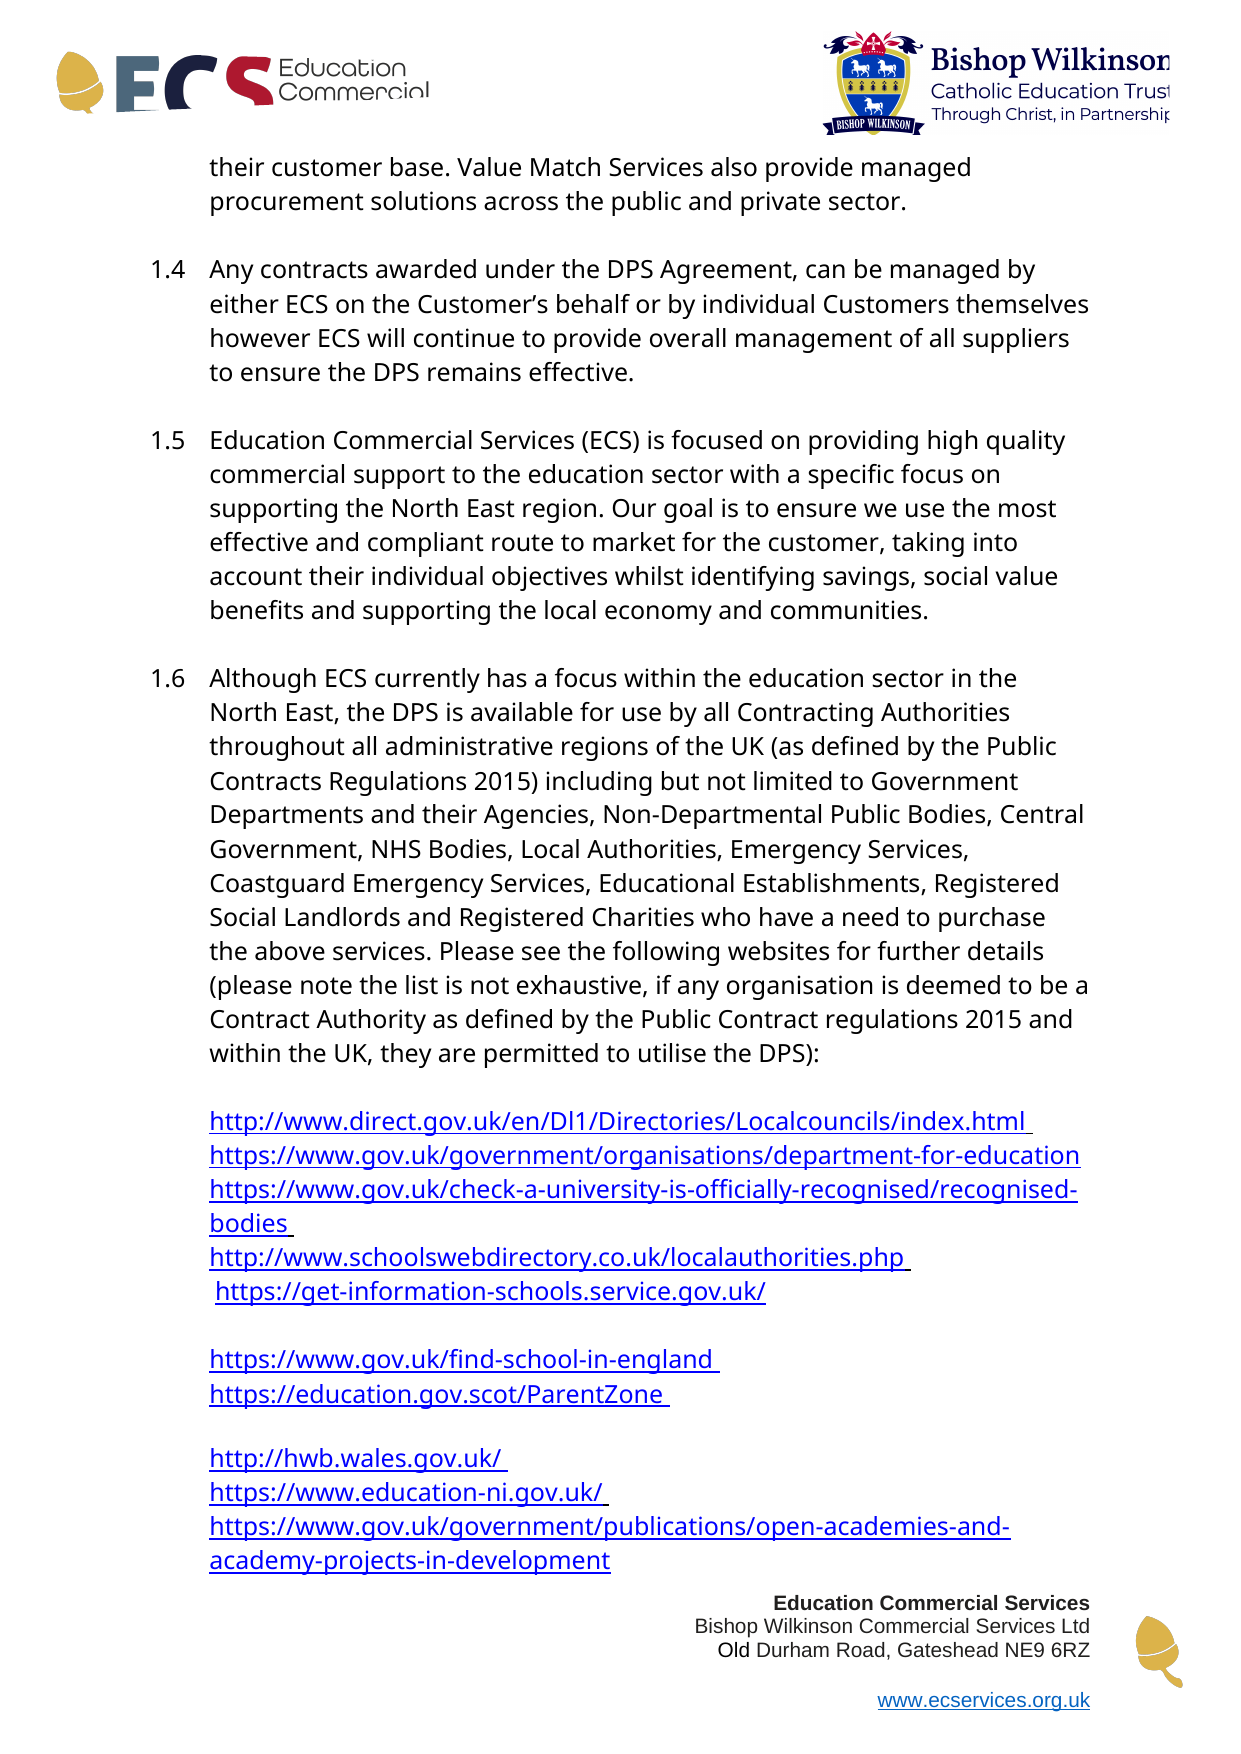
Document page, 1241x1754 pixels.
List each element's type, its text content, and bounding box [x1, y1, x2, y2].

text https://get-information-schools.service.gov.uk/ [209, 1274, 1090, 1308]
list Education Commercial Services (ECS) is focused on providing high quality commercial support to the education sector with a specific focus on supporting the North East region. Our goal is to ensure we use the most effective and compliant route to market for the customer, taking into account their individual objectives whilst identifying savings, social value benefits and supporting the local economy and communities. [150, 422, 1090, 627]
list Although ECS currently has a focus within the education sector in the North East, the DPS is available for use by all Contracting Authorities throughout all administrative regions of the UK (as defined by the Public Contracts Regulations 2015) including but not limited to Government Departments and their Agencies, Non-Departmental Public Bodies, Central Government, NHS Bodies, Local Authorities, Emergency Services, Coastguard Emergency Services, Educational Establishments, Registered Social Landlords and Registered Charities who have a need to purchase the above services. Please see the following websites for further details (please note the list is not exhaustive, if any organisation is deemed to be a Contract Authority as defined by the Public Contract regulations 2015 and within the UK, they are permitted to utilise the DPS): [150, 661, 1090, 1070]
text https://education.gov.scot/ParentZone [209, 1376, 1090, 1410]
text http://hwb.wales.gov.uk/ [209, 1441, 1090, 1475]
text https://www.gov.uk/find-school-in-england [209, 1342, 1090, 1376]
list Any contracts awarded under the DPS Agreement, can be managed by either ECS on the Customer’s behalf or by individual Customers themselves however ECS will continue to provide overall management of all suppliers to ensure the DPS remains effective. [150, 252, 1090, 388]
text https://www.gov.uk/check-a-university-is-officially-recognised/recognised-bodies [209, 1172, 1090, 1240]
text http://www.direct.gov.uk/en/Dl1/Directories/Localcouncils/index.html [209, 1104, 1090, 1138]
picture [822, 31, 1170, 135]
text https://www.gov.uk/government/publications/open-academies-and-academy-projects-in-development [209, 1509, 1090, 1577]
text http://www.schoolswebdirectory.co.uk/localauthorities.php [209, 1240, 1090, 1274]
text https://www.education-ni.gov.uk/ [209, 1475, 1090, 1509]
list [150, 150, 1090, 218]
text https://www.gov.uk/government/organisations/department-for-education [209, 1138, 1090, 1172]
